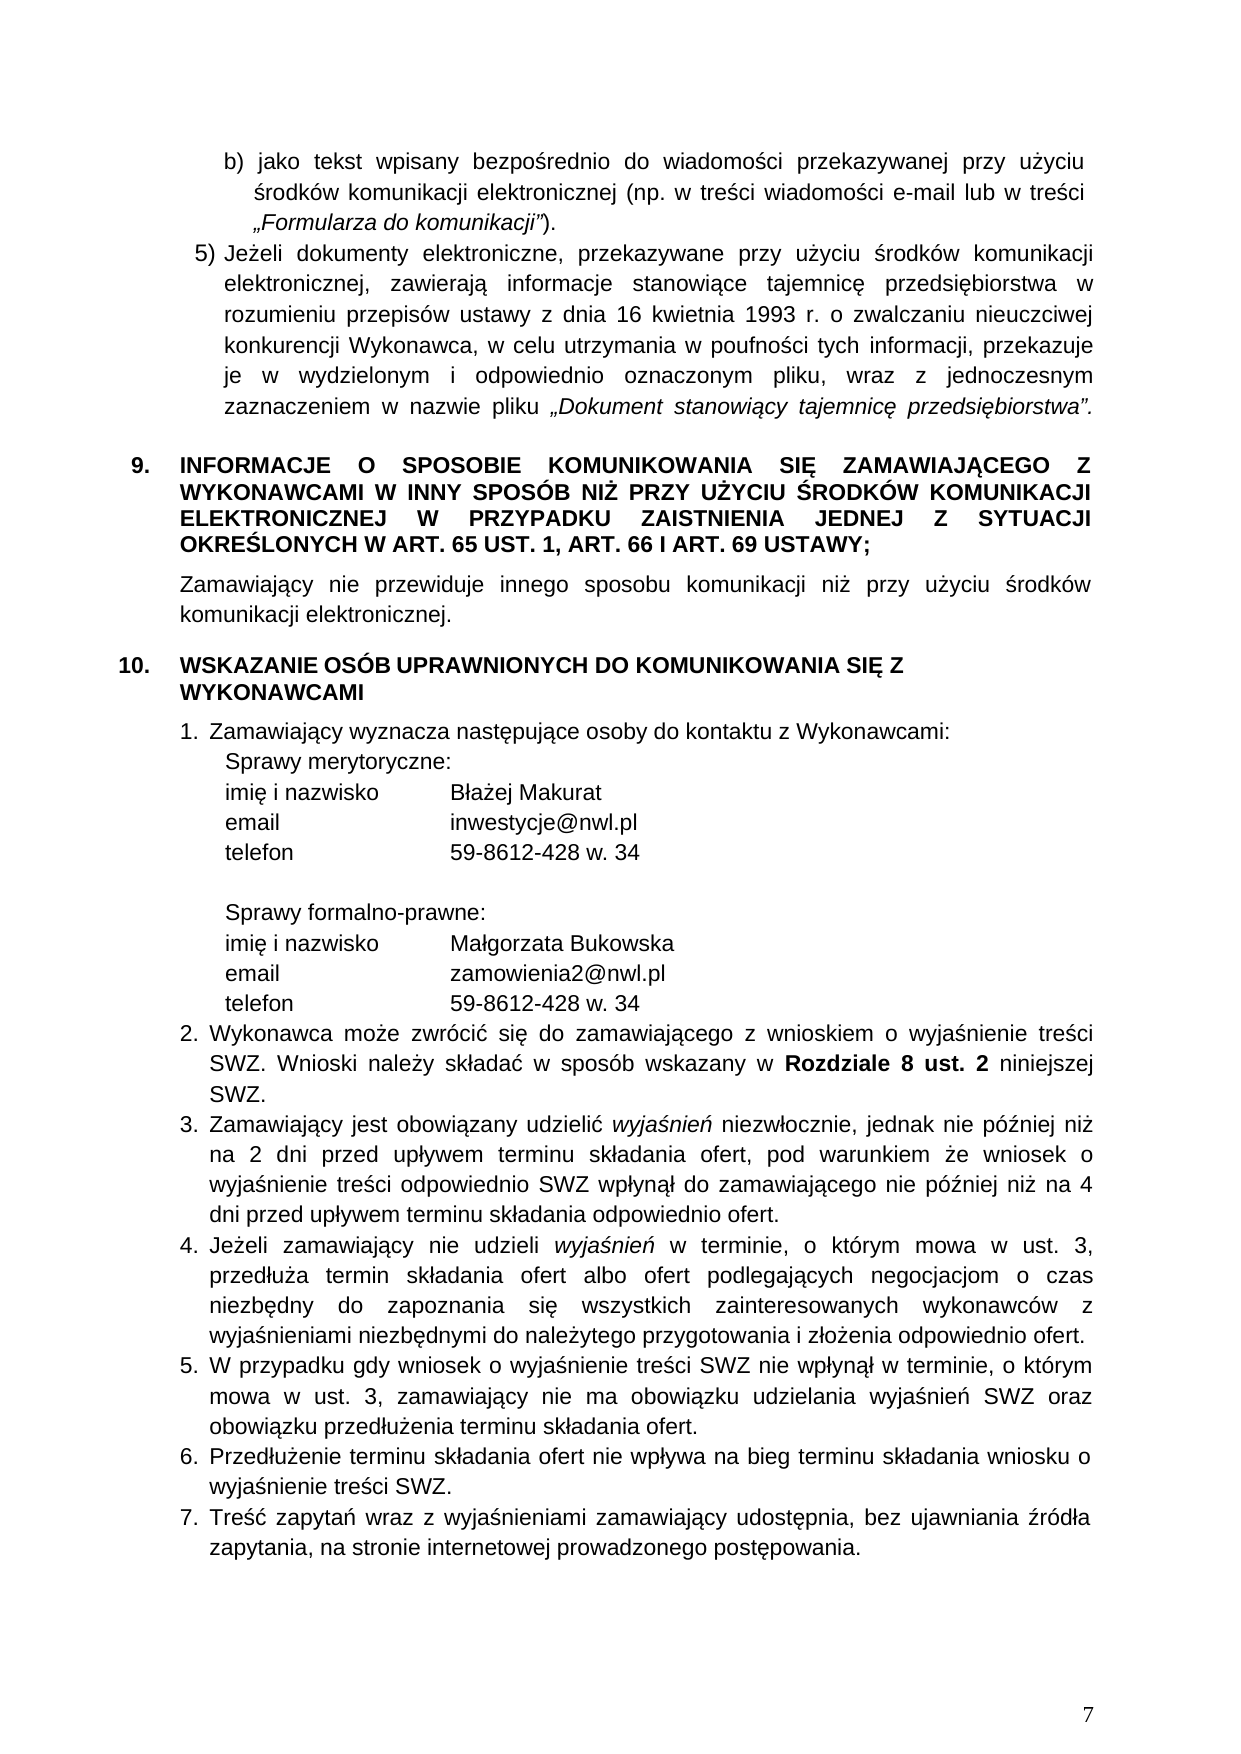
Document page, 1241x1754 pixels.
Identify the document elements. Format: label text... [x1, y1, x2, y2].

list telefon 59-8612-428 w. 34 [225, 839, 1094, 865]
list Sprawy merytoryczne: [225, 748, 1094, 774]
list email zamowienia2@nwl.pl [225, 960, 1094, 986]
list INFORMACJE O SPOSOBIE KOMUNIKOWANIA SIĘ ZAMAWIAJĄCEGO Z WYKONAWCAMI W INNY SPOSÓB NIŻ PRZY UŻYCIU ŚRODKÓW KOMUNIKACJI ELEKTRONICZNEJ W PRZYPADKU ZAISTNIENIA JEDNEJ Z SYTUACJI OKREŚLONYCH W ART. 65 UST. 1, ART. 66 I ART. 69 USTAWY; [150, 453, 1092, 557]
list Wykonawca może zwrócić się do zamawiającego z wnioskiem o wyjaśnienie treści SWZ. Wnioski należy składać w sposób wskazany w Rozdziale 8 ust. 2 niniejszej SWZ. [179, 1020, 1094, 1107]
list email inwestycje@nwl.pl [225, 809, 1094, 835]
list W przypadku gdy wniosek o wyjaśnienie treści SWZ nie wpłynął w terminie, o którym mowa w ust. 3, zamawiający nie ma obowiązku udzielania wyjaśnień SWZ oraz obowiązku przedłużenia terminu składania ofert. [179, 1352, 1094, 1439]
list imię i nazwisko Małgorzata Bukowska [225, 929, 1094, 956]
list WSKAZANIE OSÓB UPRAWNIONYCH DO KOMUNIKOWANIA SIĘ Z WYKONAWCAMI [150, 652, 1094, 705]
list Jeżeli zamawiający nie udzieli wyjaśnień w terminie, o którym mowa w ust. 3, przedłuża termin składania ofert albo ofert podlegających negocjacjom o czas niezbędny do zapoznania się wszystkich zainteresowanych wykonawców z wyjaśnieniami niezbędnymi do należytego przygotowania i złożenia odpowiednio ofert. [179, 1232, 1094, 1348]
list Przedłużenie terminu składania ofert nie wpływa na bieg terminu składania wniosku o wyjaśnienie treści SWZ. [179, 1443, 1092, 1499]
list Zamawiający wyznacza następujące osoby do kontaktu z Wykonawcami: [179, 718, 1094, 744]
list telefon 59-8612-428 w. 34 [225, 990, 1094, 1016]
list Zamawiający jest obowiązany udzielić wyjaśnień niezwłocznie, jednak nie później niż na 2 dni przed upływem terminu składania ofert, pod warunkiem że wniosek o wyjaśnienie treści odpowiednio SWZ wpłynął do zamawiającego nie później niż na 4 dni przed upływem terminu składania odpowiednio ofert. [179, 1111, 1094, 1228]
list imię i nazwisko Błażej Makurat [225, 778, 1094, 805]
list Treść zapytań wraz z wyjaśnieniami zamawiający udostępnia, bez ujawniania źródła zapytania, na stronie internetowej prowadzonego postępowania. [179, 1503, 1092, 1560]
text b) jako tekst wpisany bezpośrednio do wiadomości przekazywanej przy użyciu środków komunikacji elektronicznej (np. w treści wiadomości e-mail lub w treści „Formularza do komunikacji”). [224, 148, 1085, 235]
list Jeżeli dokumenty elektroniczne, przekazywane przy użyciu środków komunikacji elektronicznej, zawierają informacje stanowiące tajemnicę przedsiębiorstwa w rozumieniu przepisów ustawy z dnia 16 kwietnia 1993 r. o zwalczaniu nieuczciwej konkurencji Wykonawca, w celu utrzymania w poufności tych informacji, przekazuje je w wydzielonym i odpowiednio oznaczonym pliku, wraz z jednoczesnym zaznaczeniem w nazwie pliku „Dokument stanowiący tajemnicę przedsiębiorstwa”. [194, 239, 1094, 449]
list Sprawy formalno-prawne: [225, 899, 1094, 926]
text Zamawiający nie przewiduje innego sposobu komunikacji niż przy użyciu środków komunikacji elektronicznej. [179, 571, 1092, 628]
